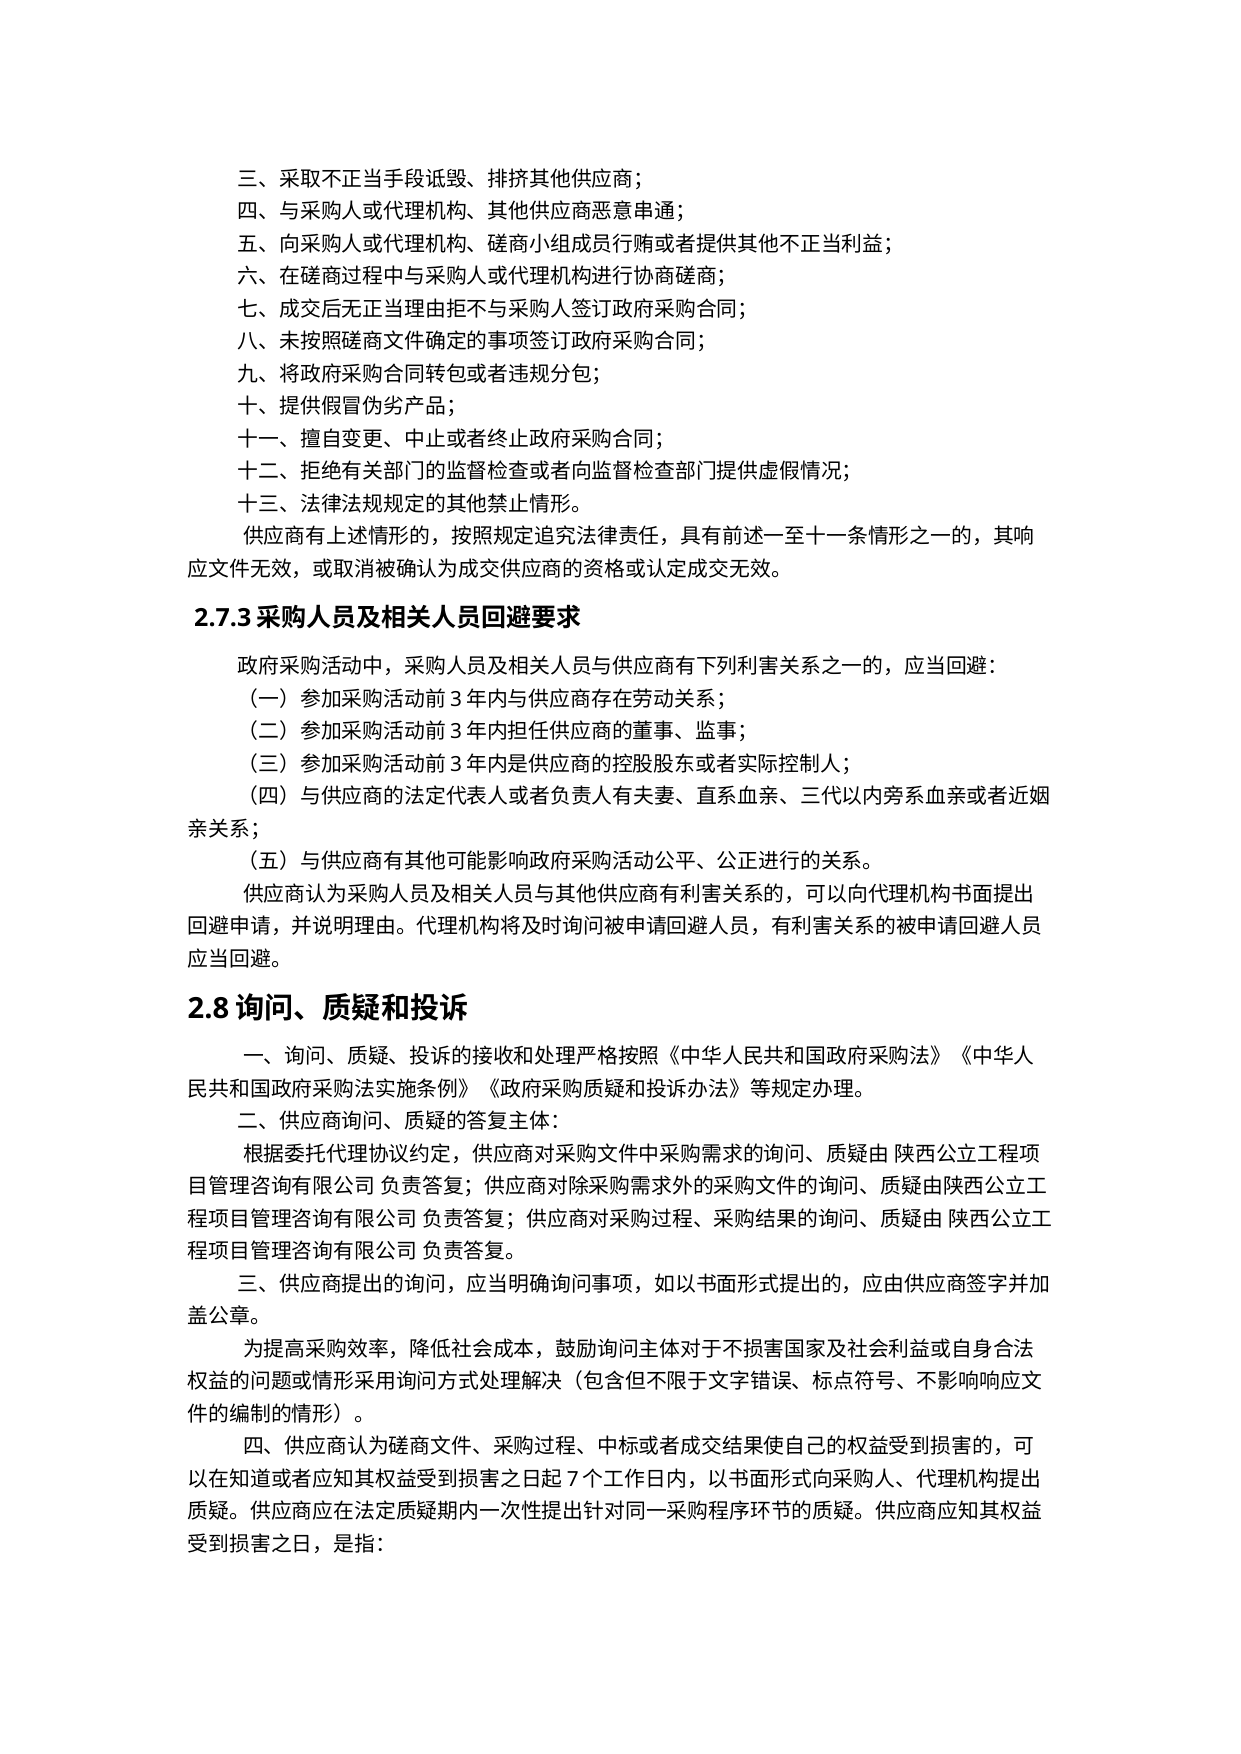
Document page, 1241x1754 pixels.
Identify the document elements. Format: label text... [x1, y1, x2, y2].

text 供应商认为采购人员及相关人员与其他供应商有利害关系的，可以向代理机构书面提出回避申请，并说明理由。代理机构将及时询问被申请回避人员，有利害关系的被申请回避人员应当回避。 [187, 877, 1053, 974]
text （一）参加采购活动前3年内与供应商存在劳动关系； [187, 682, 1053, 714]
text 七、成交后无正当理由拒不与采购人签订政府采购合同； [187, 292, 1053, 324]
text 十三、法律法规规定的其他禁止情形。 [187, 487, 1053, 519]
text 2.7.3采购人员及相关人员回避要求 [187, 584, 1053, 649]
text （五）与供应商有其他可能影响政府采购活动公平、公正进行的关系。 [187, 844, 1053, 877]
text 十一、擅自变更、中止或者终止政府采购合同； [187, 422, 1053, 454]
text 2.8询问、质疑和投诉 [187, 974, 1053, 1039]
text 八、未按照磋商文件确定的事项签订政府采购合同； [187, 324, 1053, 357]
text 为提高采购效率，降低社会成本，鼓励询问主体对于不损害国家及社会利益或自身合法权益的问题或情形采用询问方式处理解决（包含但不限于文字错误、标点符号、不影响响应文件的编制的情形）。 [187, 1332, 1053, 1429]
text 十二、拒绝有关部门的监督检查或者向监督检查部门提供虚假情况； [187, 454, 1053, 487]
text 六、在磋商过程中与采购人或代理机构进行协商磋商； [187, 259, 1053, 292]
text 四、与采购人或代理机构、其他供应商恶意串通； [187, 194, 1053, 227]
text 三、采取不正当手段诋毁、排挤其他供应商； [187, 162, 1053, 194]
text 政府采购活动中，采购人员及相关人员与供应商有下列利害关系之一的，应当回避： [187, 649, 1053, 682]
text 五、向采购人或代理机构、磋商小组成员行贿或者提供其他不正当利益； [187, 227, 1053, 259]
text （四）与供应商的法定代表人或者负责人有夫妻、直系血亲、三代以内旁系血亲或者近姻亲关系； [187, 779, 1053, 844]
text 一、询问、质疑、投诉的接收和处理严格按照《中华人民共和国政府采购法》《中华人民共和国政府采购法实施条例》《政府采购质疑和投诉办法》等规定办理。 [187, 1039, 1053, 1104]
text 根据委托代理协议约定，供应商对采购文件中采购需求的询问、质疑由 陕西公立工程项目管理咨询有限公司 负责答复；供应商对除采购需求外的采购文件的询问、质疑由陕西公立工程项目管理咨询有限公司 负责答复；供应商对采购过程、采购结果的询问、质疑由 陕西公立工程项目管理咨询有限公司 负责答复。 [187, 1137, 1053, 1267]
text 三、供应商提出的询问，应当明确询问事项，如以书面形式提出的，应由供应商签字并加盖公章。 [187, 1267, 1053, 1332]
text 二、供应商询问、质疑的答复主体： [187, 1104, 1053, 1137]
text 九、将政府采购合同转包或者违规分包； [187, 357, 1053, 389]
text 供应商有上述情形的，按照规定追究法律责任，具有前述一至十一条情形之一的，其响应文件无效，或取消被确认为成交供应商的资格或认定成交无效。 [187, 519, 1053, 584]
text （二）参加采购活动前3年内担任供应商的董事、监事； [187, 714, 1053, 747]
text 十、提供假冒伪劣产品； [187, 389, 1053, 422]
text （三）参加采购活动前3年内是供应商的控股股东或者实际控制人； [187, 747, 1053, 779]
text 四、供应商认为磋商文件、采购过程、中标或者成交结果使自己的权益受到损害的，可以在知道或者应知其权益受到损害之日起7个工作日内，以书面形式向采购人、代理机构提出质疑。供应商应在法定质疑期内一次性提出针对同一采购程序环节的质疑。供应商应知其权益受到损害之日，是指： [187, 1429, 1053, 1559]
